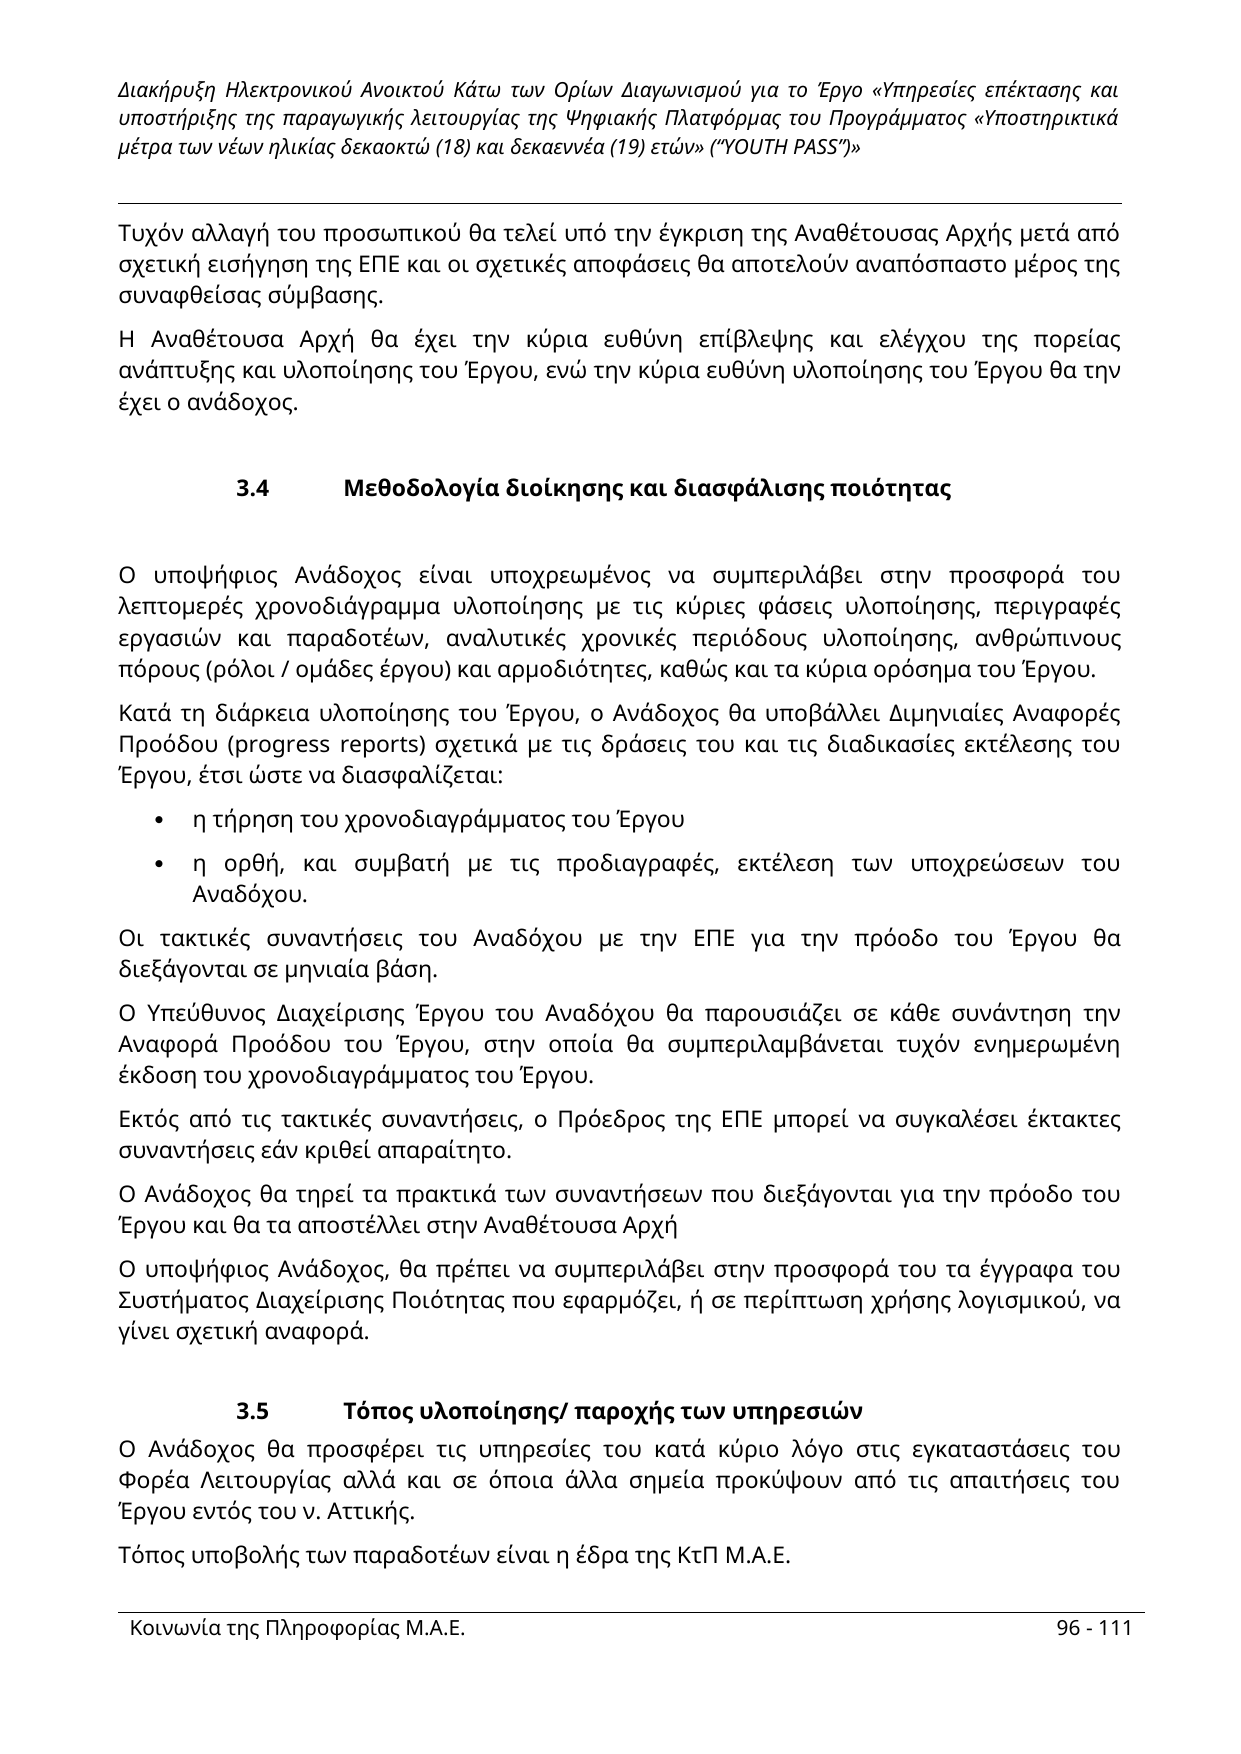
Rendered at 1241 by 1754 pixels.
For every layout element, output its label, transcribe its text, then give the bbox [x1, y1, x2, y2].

text Ο υποψήφιος Ανάδοχος, θα πρέπει να συμπεριλάβει στην προσφορά του τα έγγραφα του Συστήματος Διαχείρισης Ποιότητας που εφαρμόζει, ή σε περίπτωση χρήσης λογισμικού, να γίνει σχετική αναφορά. [118, 1253, 1122, 1346]
text Ο υποψήφιος Ανάδοχος είναι υποχρεωμένος να συμπεριλάβει στην προσφορά του λεπτομερές χρονοδιάγραμμα υλοποίησης με τις κύριες φάσεις υλοποίησης, περιγραφές εργασιών και παραδοτέων, αναλυτικές χρονικές περιόδους υλοποίησης, ανθρώπινους πόρους (ρόλοι / ομάδες έργου) και αρμοδιότητες, καθώς και τα κύρια ορόσημα του Έργου. [118, 559, 1122, 684]
text Η Αναθέτουσα Αρχή θα έχει την κύρια ευθύνη επίβλεψης και ελέγχου της πορείας ανάπτυξης και υλοποίησης του Έργου, ενώ την κύρια ευθύνη υλοποίησης του Έργου θα την έχει ο ανάδοχος. [118, 323, 1122, 417]
text Τόπος υποβολής των παραδοτέων είναι η έδρα της ΚτΠ Μ.Α.Ε. [118, 1539, 1122, 1570]
list η ορθή, και συμβατή με τις προδιαγραφές, εκτέλεση των υποχρεώσεων του Αναδόχου. [155, 846, 1122, 909]
text Ο Υπεύθυνος Διαχείρισης Έργου του Αναδόχου θα παρουσιάζει σε κάθε συνάντηση την Αναφορά Προόδου του Έργου, στην οποία θα συμπεριλαμβάνεται τυχόν ενημερωμένη έκδοση του χρονοδιαγράμματος του Έργου. [118, 996, 1122, 1090]
list η τήρηση του χρονοδιαγράμματος του Έργου [155, 803, 1122, 834]
text Τυχόν αλλαγή του προσωπικού θα τελεί υπό την έγκριση της Αναθέτουσας Αρχής μετά από σχετική εισήγηση της ΕΠΕ και οι σχετικές αποφάσεις θα αποτελούν αναπόσπαστο μέρος της συναφθείσας σύμβασης. [118, 217, 1122, 311]
text Κατά τη διάρκεια υλοποίησης του Έργου, ο Ανάδοχος θα υποβάλλει Διμηνιαίες Αναφορές Προόδου (progress reports) σχετικά με τις δράσεις του και τις διαδικασίες εκτέλεσης του Έργου, έτσι ώστε να διασφαλίζεται: [118, 696, 1122, 790]
subtitle Μεθοδολογία διοίκησης και διασφάλισης ποιότητας [236, 471, 1122, 503]
text Οι τακτικές συναντήσεις του Αναδόχου με την ΕΠΕ για την πρόοδο του Έργου θα διεξάγονται σε μηνιαία βάση. [118, 921, 1122, 984]
text Ο Ανάδοχος θα τηρεί τα πρακτικά των συναντήσεων που διεξάγονται για την πρόοδο του Έργου και θα τα αποστέλλει στην Αναθέτουσα Αρχή [118, 1178, 1122, 1240]
subtitle Τόπος υλοποίησης/ παροχής των υπηρεσιών [236, 1395, 1122, 1427]
text Εκτός από τις τακτικές συναντήσεις, ο Πρόεδρος της ΕΠΕ μπορεί να συγκαλέσει έκτακτες συναντήσεις εάν κριθεί απαραίτητο. [118, 1103, 1122, 1165]
text Ο Ανάδοχος θα προσφέρει τις υπηρεσίες του κατά κύριο λόγο στις εγκαταστάσεις του Φορέα Λειτουργίας αλλά και σε όποια άλλα σημεία προκύψουν από τις απαιτήσεις του Έργου εντός του ν. Αττικής. [118, 1433, 1122, 1527]
